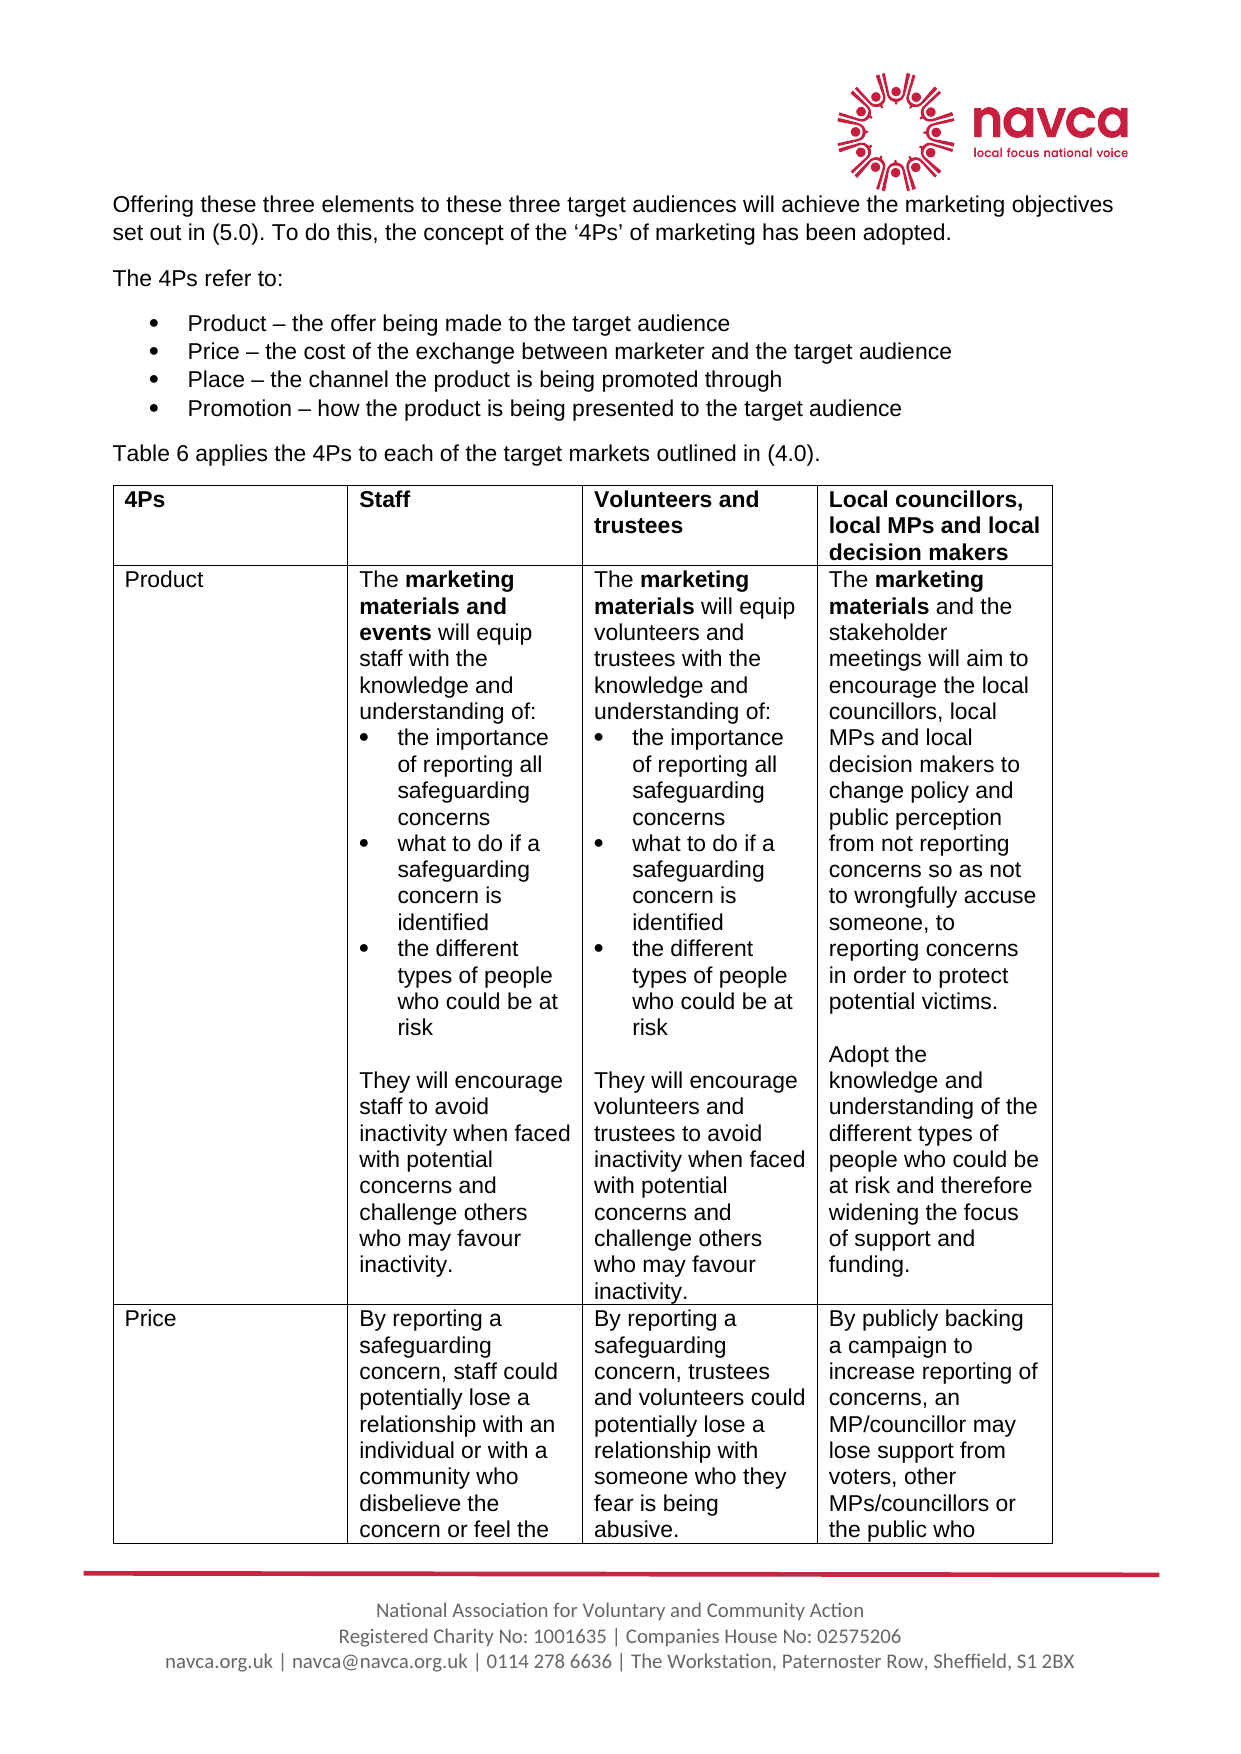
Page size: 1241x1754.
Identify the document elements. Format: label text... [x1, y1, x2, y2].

table_cell The marketing materials will equip volunteers and trustees with the knowledge and understanding of: the importance of reporting all safeguarding concerns what to do if a safeguarding concern is identified the different types of people who could be at risk They will encourage volunteers and trustees to avoid inactivity when faced with potential concerns and challenge others who may favour inactivity. [583, 566, 817, 1304]
list Place – the channel the product is being promoted through [150, 366, 1128, 393]
list Price – the cost of the exchange between marketer and the target audience [150, 338, 1128, 364]
table_header Volunteers and trustees [583, 486, 817, 565]
table_header Staff [348, 486, 582, 565]
table_cell The marketing materials and the stakeholder meetings will aim to encourage the local councillors, local MPs and local decision makers to change policy and public perception from not reporting concerns so as not to wrongfully accuse someone, to reporting concerns in order to protect potential victims. Adopt the knowledge and understanding of the different types of people who could be at risk and therefore widening the focus of support and funding. [818, 566, 1052, 1304]
table_cell Product [114, 566, 347, 1304]
text The 4Ps refer to: [112, 264, 1128, 291]
table_header 4Ps [114, 486, 347, 565]
list Promotion – how the product is being presented to the target audience [150, 395, 1128, 421]
list Product – the offer being made to the target audience [150, 309, 1128, 336]
table_cell The marketing materials and events will equip staff with the knowledge and understanding of: the importance of reporting all safeguarding concerns what to do if a safeguarding concern is identified the different types of people who could be at risk They will encourage staff to avoid inactivity when faced with potential concerns and challenge others who may favour inactivity. [348, 566, 582, 1304]
table_header Local councillors, local MPs and local decision makers [818, 486, 1052, 565]
text Table 6 applies the 4Ps to each of the target markets outlined in (4.0). [112, 440, 1128, 466]
text Offering these three elements to these three target audiences will achieve the marketing objectives set out in (5.0). To do this, the concept of the ‘4Ps’ of marketing has been adopted. [112, 191, 1128, 246]
table_cell Price [114, 1305, 347, 1542]
picture [837, 73, 1128, 191]
